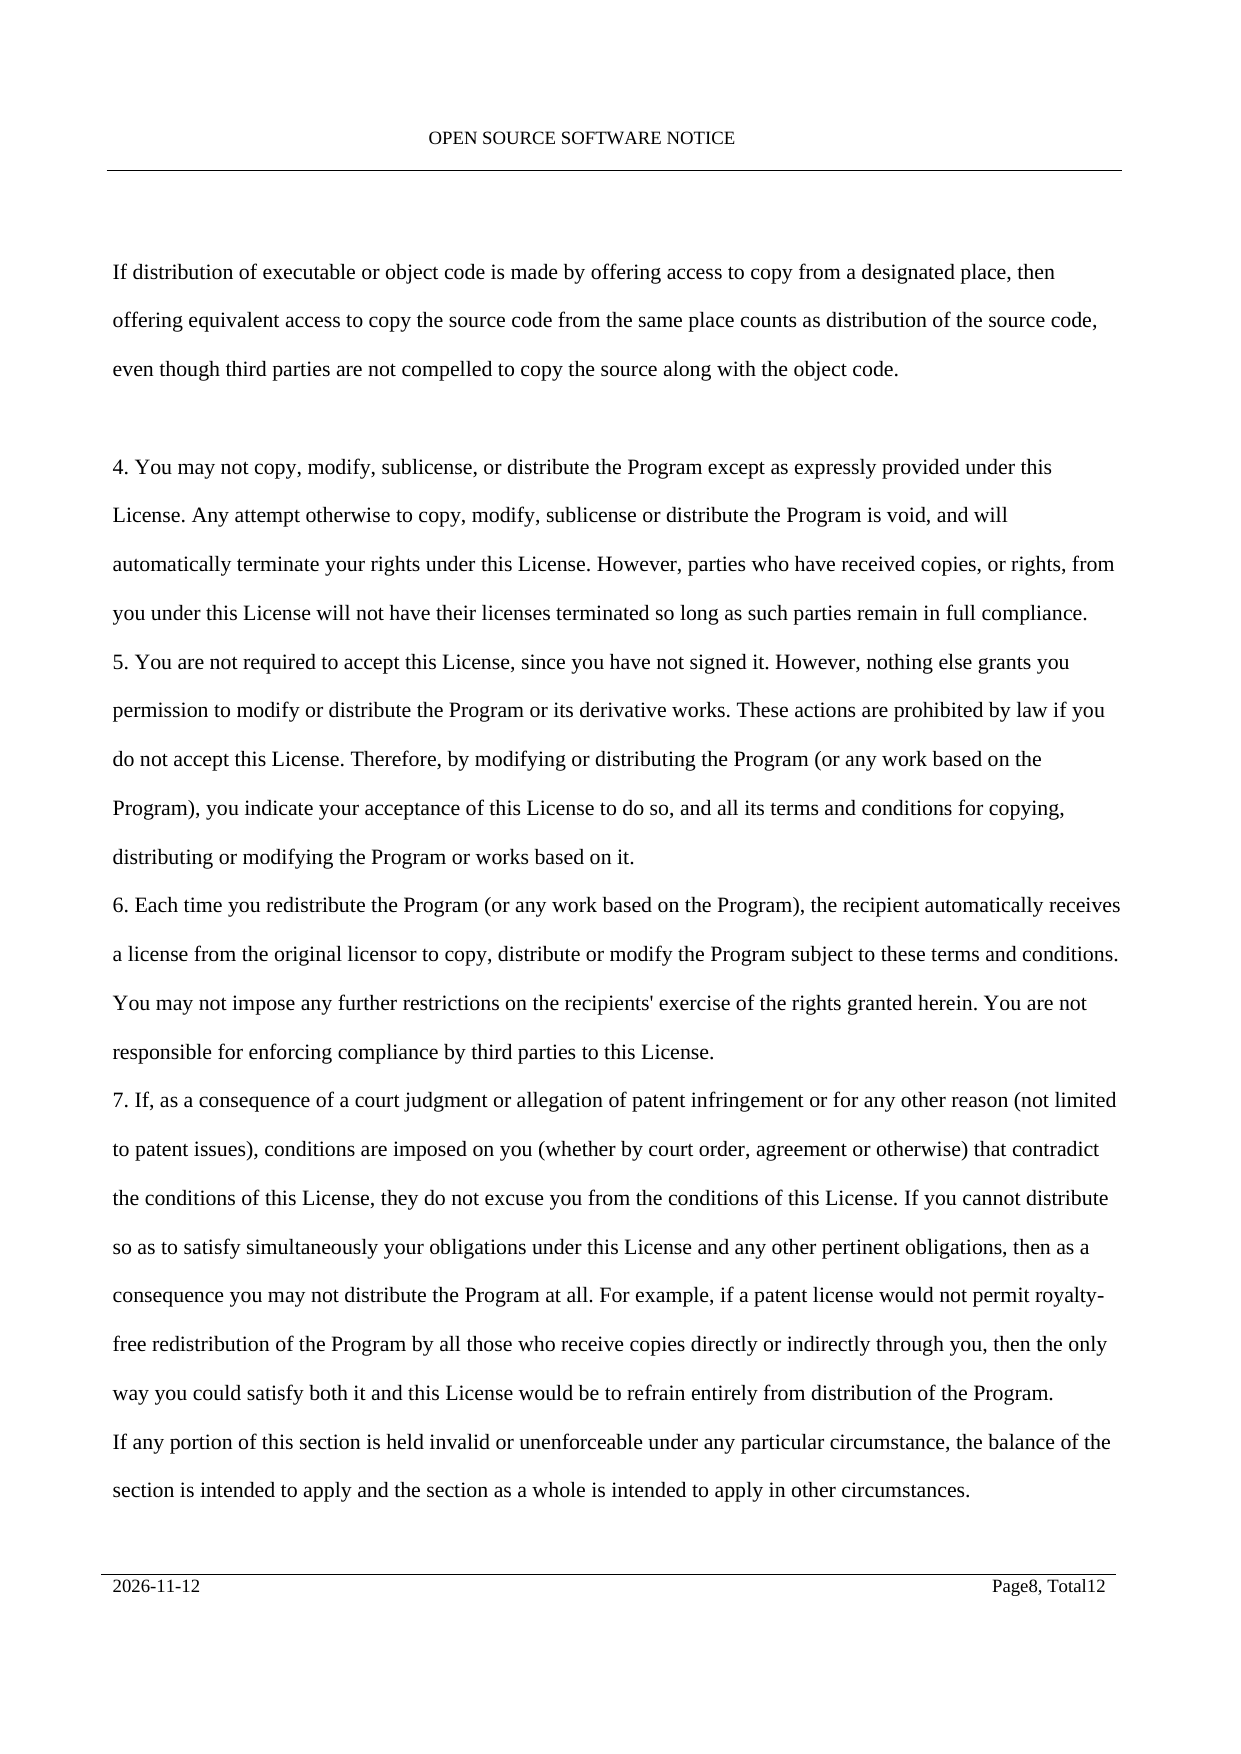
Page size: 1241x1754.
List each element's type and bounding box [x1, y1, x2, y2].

text [112, 206, 1128, 1506]
